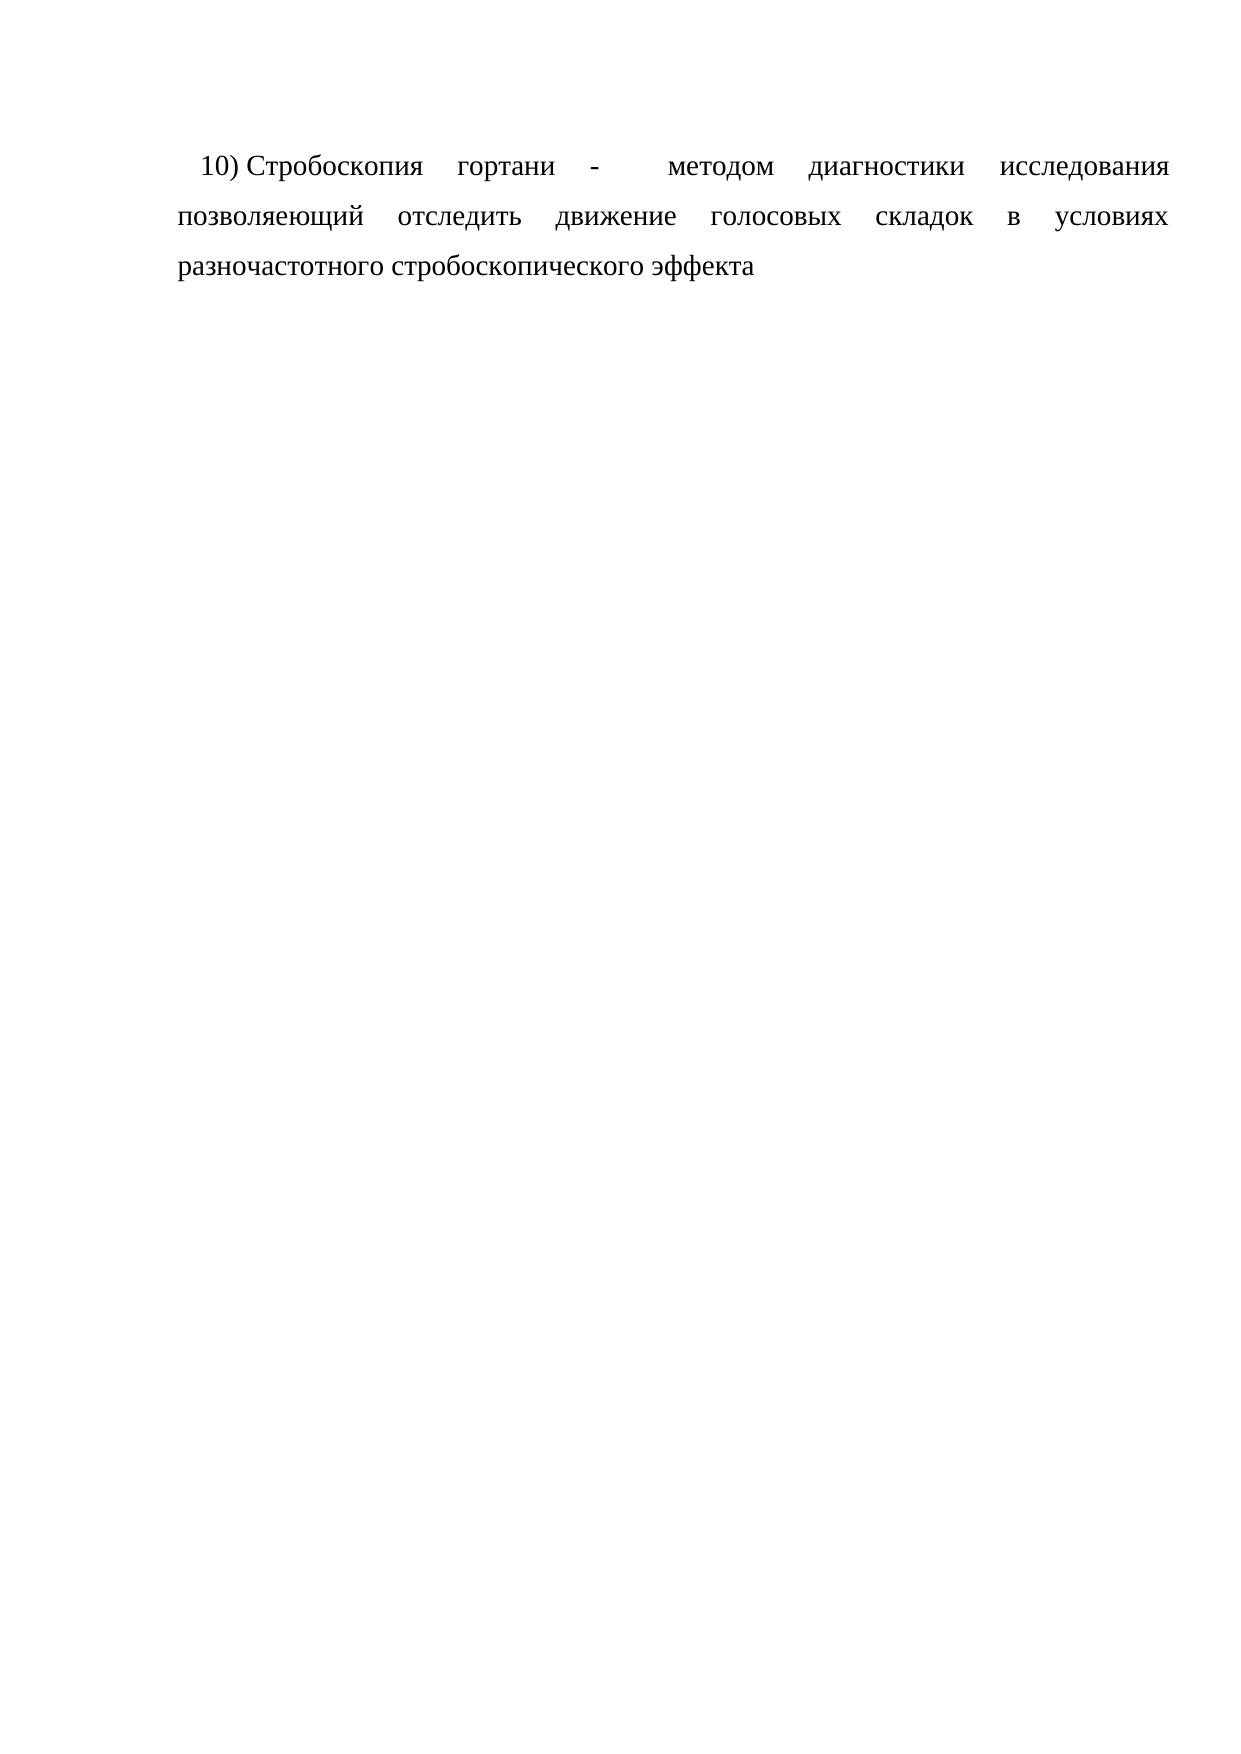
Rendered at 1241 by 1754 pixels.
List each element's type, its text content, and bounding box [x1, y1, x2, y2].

list Стробоскопия гортани - методом диагностики исследования позволяеющий отследить движение голосовых складок в условиях разночастотного стробоскопического эффекта [177, 148, 1169, 282]
